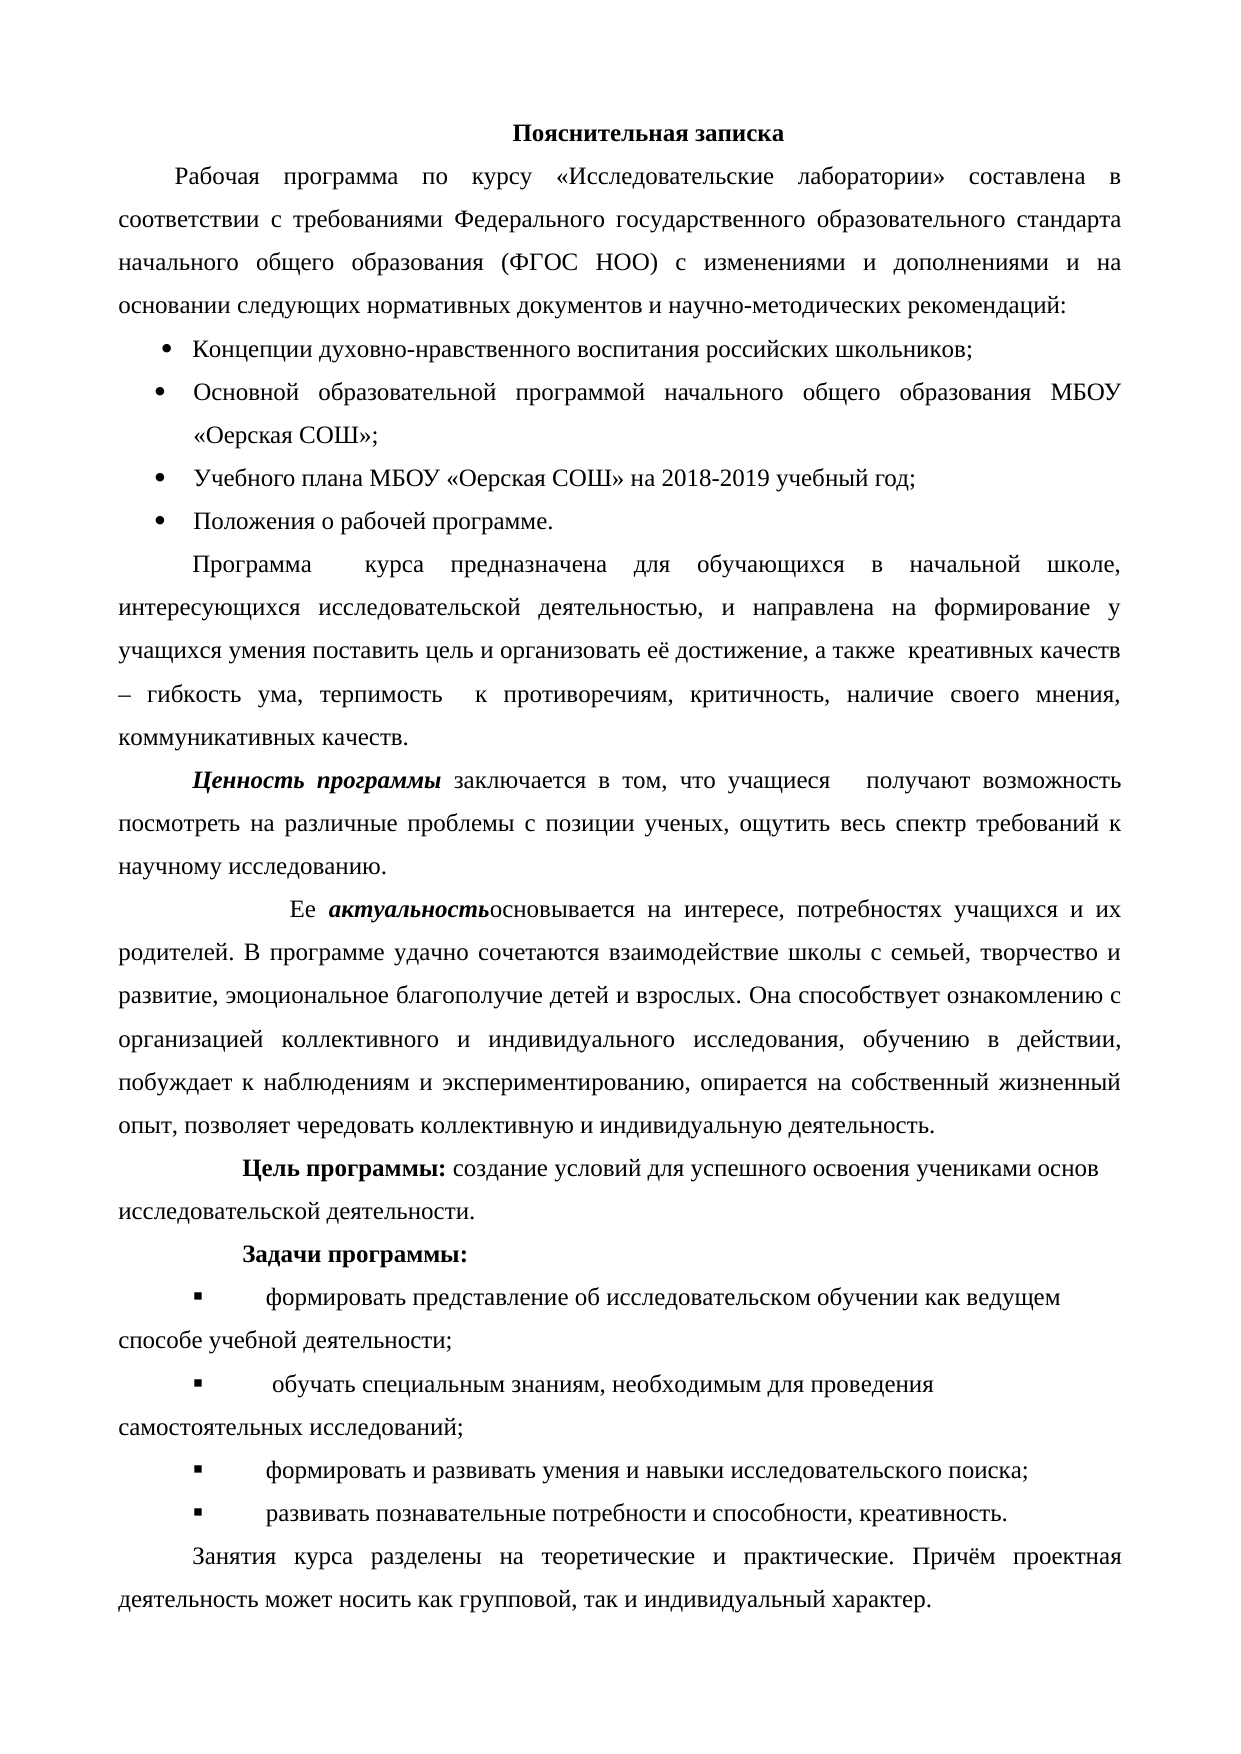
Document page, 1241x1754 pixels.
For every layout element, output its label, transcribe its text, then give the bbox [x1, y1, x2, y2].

list обучать специальным знаниям, необходимым для проведения самостоятельных исследований; [118, 1369, 1122, 1441]
text Занятия курса разделены на теоретические и практические. Причём проектная деятельность может носить как групповой, так и индивидуальный характер. [118, 1541, 1122, 1613]
list развивать познавательные потребности и способности, креативность. [118, 1498, 1122, 1527]
text Рабочая программа по курсу «Исследовательские лаборатории» составлена в соответствии с требованиями Федерального государственного образовательного стандарта начального общего образования (ФГОС НOO) с изменениями и дополнениями и на основании следующих нормативных документов и научно-методических рекомендаций: [118, 161, 1122, 319]
list Положения о рабочей программе. [156, 506, 1122, 535]
list Концепции духовно-нравственного воспитания российских школьников; [162, 334, 1122, 362]
text Пояснительная записка [118, 118, 1122, 147]
list Учебного плана МБОУ «Оерская СОШ» на 2018-2019 учебный год; [156, 463, 1122, 492]
list формировать представление об исследовательском обучении как ведущем способе учебной деятельности; [118, 1282, 1122, 1354]
text Ценность программы заключается в том, что учащиеся получают возможность посмотреть на различные проблемы с позиции ученых, ощутить весь спектр требований к научному исследованию. [118, 765, 1122, 880]
text Задачи программы: [118, 1239, 1122, 1268]
text Программа курса предназначена для обучающихся в начальной школе, интересующихся исследовательской деятельностью, и направлена на формирование у учащихся умения поставить цель и организовать её достижение, а также креативных качеств – гибкость ума, терпимость к противоречиям, критичность, наличие своего мнения, коммуникативных качеств. [118, 549, 1122, 751]
list формировать и развивать умения и навыки исследовательского поиска; [118, 1455, 1122, 1484]
text Цель программы: создание условий для успешного освоения учениками основ исследовательской деятельности. [118, 1153, 1122, 1225]
text Ее актуальностьосновывается на интересе, потребностях учащихся и их родителей. В программе удачно сочетаются взаимодействие школы с семьей, творчество и развитие, эмоциональное благополучие детей и взрослых. Она способствует ознакомлению с организацией коллективного и индивидуального исследования, обучению в действии, побуждает к наблюдениям и экспериментированию, опирается на собственный жизненный опыт, позволяет чередовать коллективную и индивидуальную деятельность. [118, 894, 1122, 1139]
list Основной образовательной программой начального общего образования МБОУ «Оерская СОШ»; [156, 377, 1122, 449]
